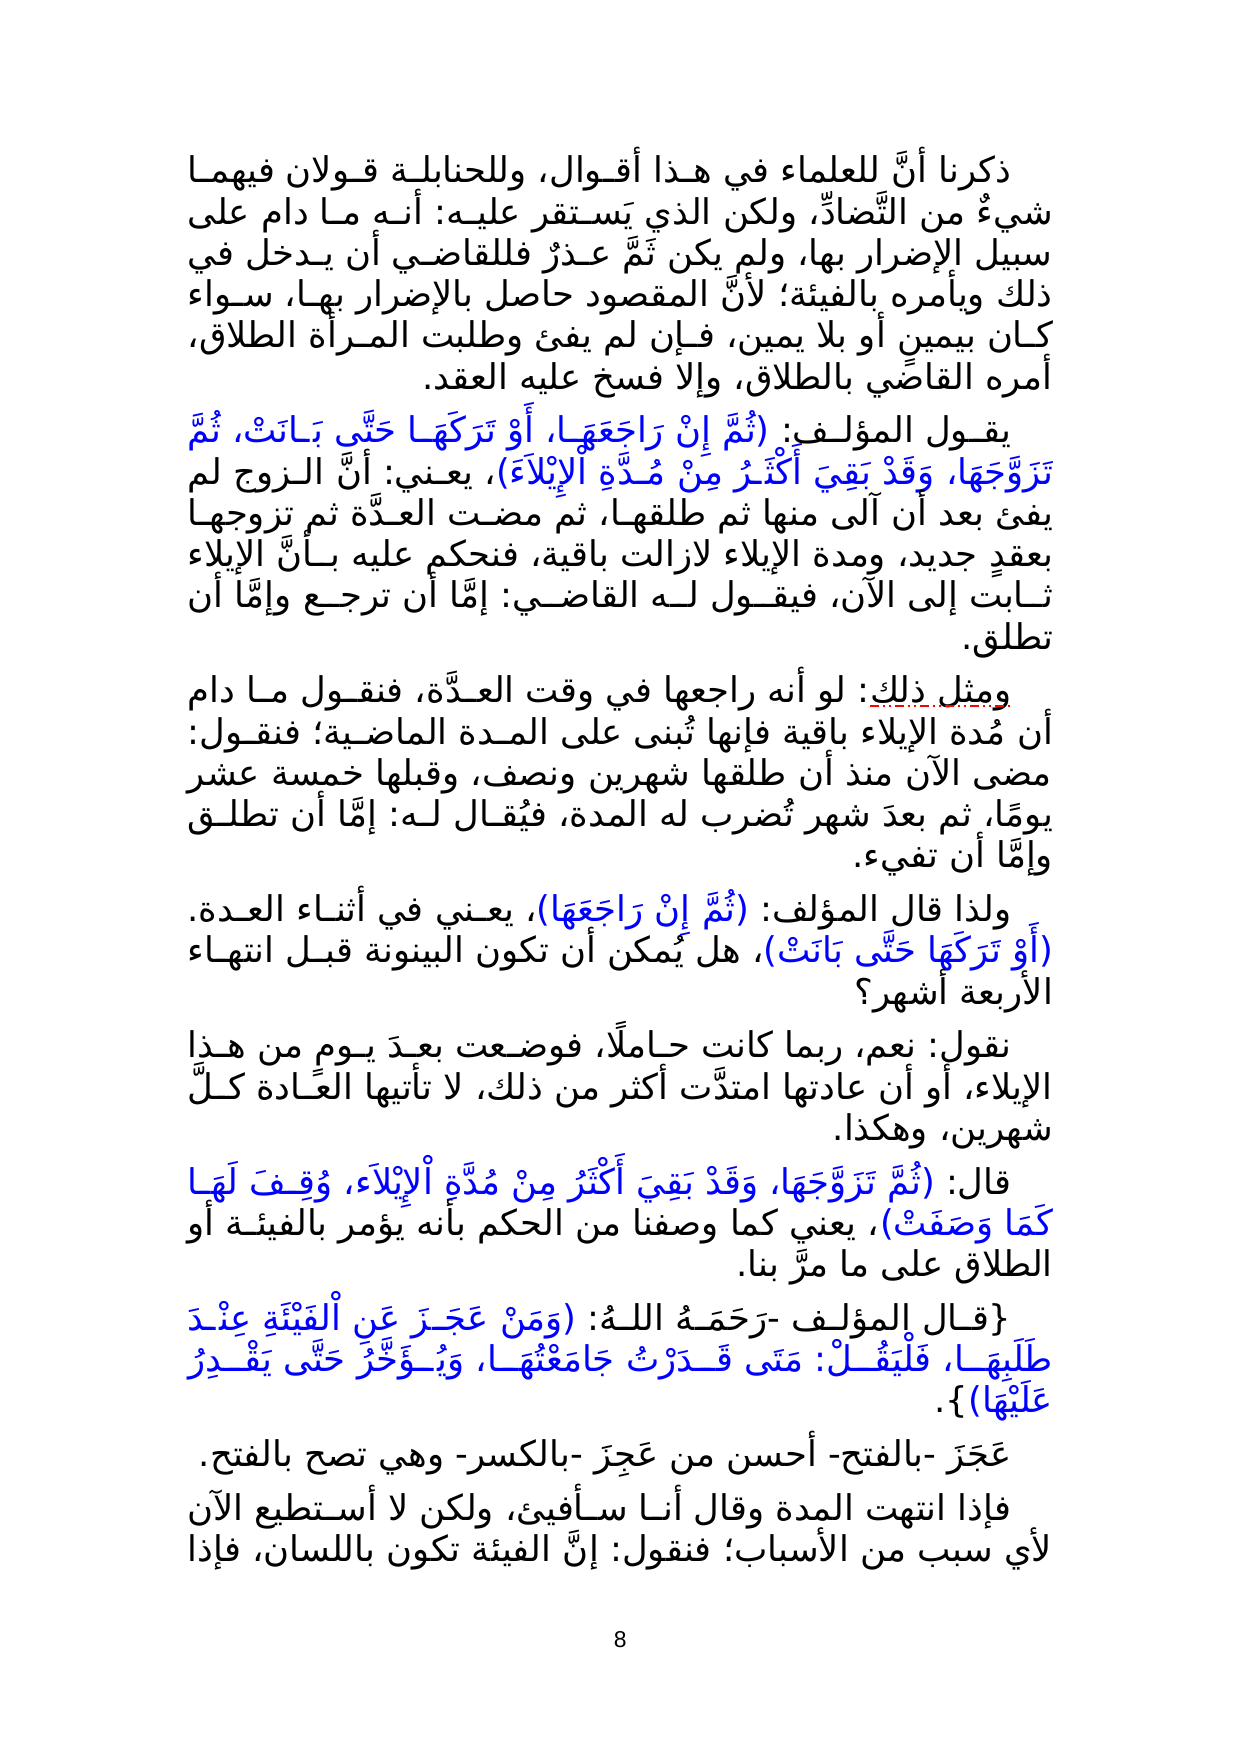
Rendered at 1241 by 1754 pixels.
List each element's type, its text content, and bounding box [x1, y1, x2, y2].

text قال: (ثُمَّ تَزَوَّجَهَا، وَقَدْ بَقِيَ أَكْثَرُ مِنْ مُدَّةِ اْلإِيْلاَء، وُقِفَ لَهَا كَمَا وَصَفَتْ)، يعني كما وصفنا من الحكم بأنه يؤمر بالفيئة أو الطلاق على ما مرَّ بنا. [187, 1161, 1053, 1285]
text ذكرنا أنَّ للعلماء في هذا أقوال، وللحنابلة قولان فيهما شيءٌ من التَّضادِّ، ولكن الذي يَستقر عليه: أنه ما دام على سبيل الإضرار بها، ولم يكن ثَمَّ عذرٌ فللقاضي أن يدخل في ذلك ويأمره بالفيئة؛ لأنَّ المقصود حاصل بالإضرار بها، سواء كان بيمينٍ أو بلا يمين، فإن لم يفئ وطلبت المرأة الطلاق، أمره القاضي بالطلاق، وإلا فسخ عليه العقد. [187, 150, 1053, 397]
text ولذا قال المؤلف: (ثُمَّ إِنْ رَاجَعَهَا)، يعني في أثناء العدة. (أَوْ تَرَكَهَا حَتَّى بَانَتْ)، هل يُمكن أن تكون البينونة قبل انتهاء الأربعة أشهر؟ [187, 889, 1053, 1012]
text عَجَزَ -بالفتح- أحسن من عَجِزَ -بالكسر- وهي تصح بالفتح. [187, 1434, 1053, 1475]
text نقول: نعم، ربما كانت حاملًا، فوضعت بعدَ يومٍ من هذا الإيلاء، أو أن عادتها امتدَّت أكثر من ذلك، لا تأتيها العادة كلَّ شهرين، وهكذا. [187, 1025, 1053, 1149]
text ومثل ذلك: لو أنه راجعها في وقت العدَّة، فنقول ما دام أن مُدة الإيلاء باقية فإنها تُبنى على المدة الماضية؛ فنقول: مضى الآن منذ أن طلقها شهرين ونصف، وقبلها خمسة عشر يومًا، ثم بعدَ شهر تُضرب له المدة، فيُقال له: إمَّا أن تطلق وإمَّا أن تفيء. [187, 670, 1053, 876]
text يقول المؤلف: (ثُمَّ إِنْ رَاجَعَهَا، أَوْ تَرَكَهَا حَتَّى بَانَتْ، ثُمَّ تَزَوَّجَهَا، وَقَدْ بَقِيَ أَكْثَرُ مِنْ مُدَّةِ اْلإِيْلاَءَ)، يعني: أنَّ الزوج لم يفئ بعد أن آلى منها ثم طلقها، ثم مضت العدَّة ثم تزوجها بعقدٍ جديد، ومدة الإيلاء لازالت باقية، فنحكم عليه بأنَّ الإيلاء ثابت إلى الآن، فيقول له القاضي: إمَّا أن ترجع وإمَّا أن تطلق. [187, 410, 1053, 657]
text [187, 1487, 1053, 1570]
text {قال المؤلف -رَحَمَهُ اللهُ: (وَمَنْ عَجَزَ عَنِ اْلفَيْئَةِ عِنْدَ طَلَبِهَا، فَلْيَقُلْ: مَتَى قَدَرْتُ جَامَعْتُهَا، وَيُؤَخَّرُ حَتَّى يَقْدِرُ عَلَيْهَا)}. [187, 1297, 1053, 1421]
